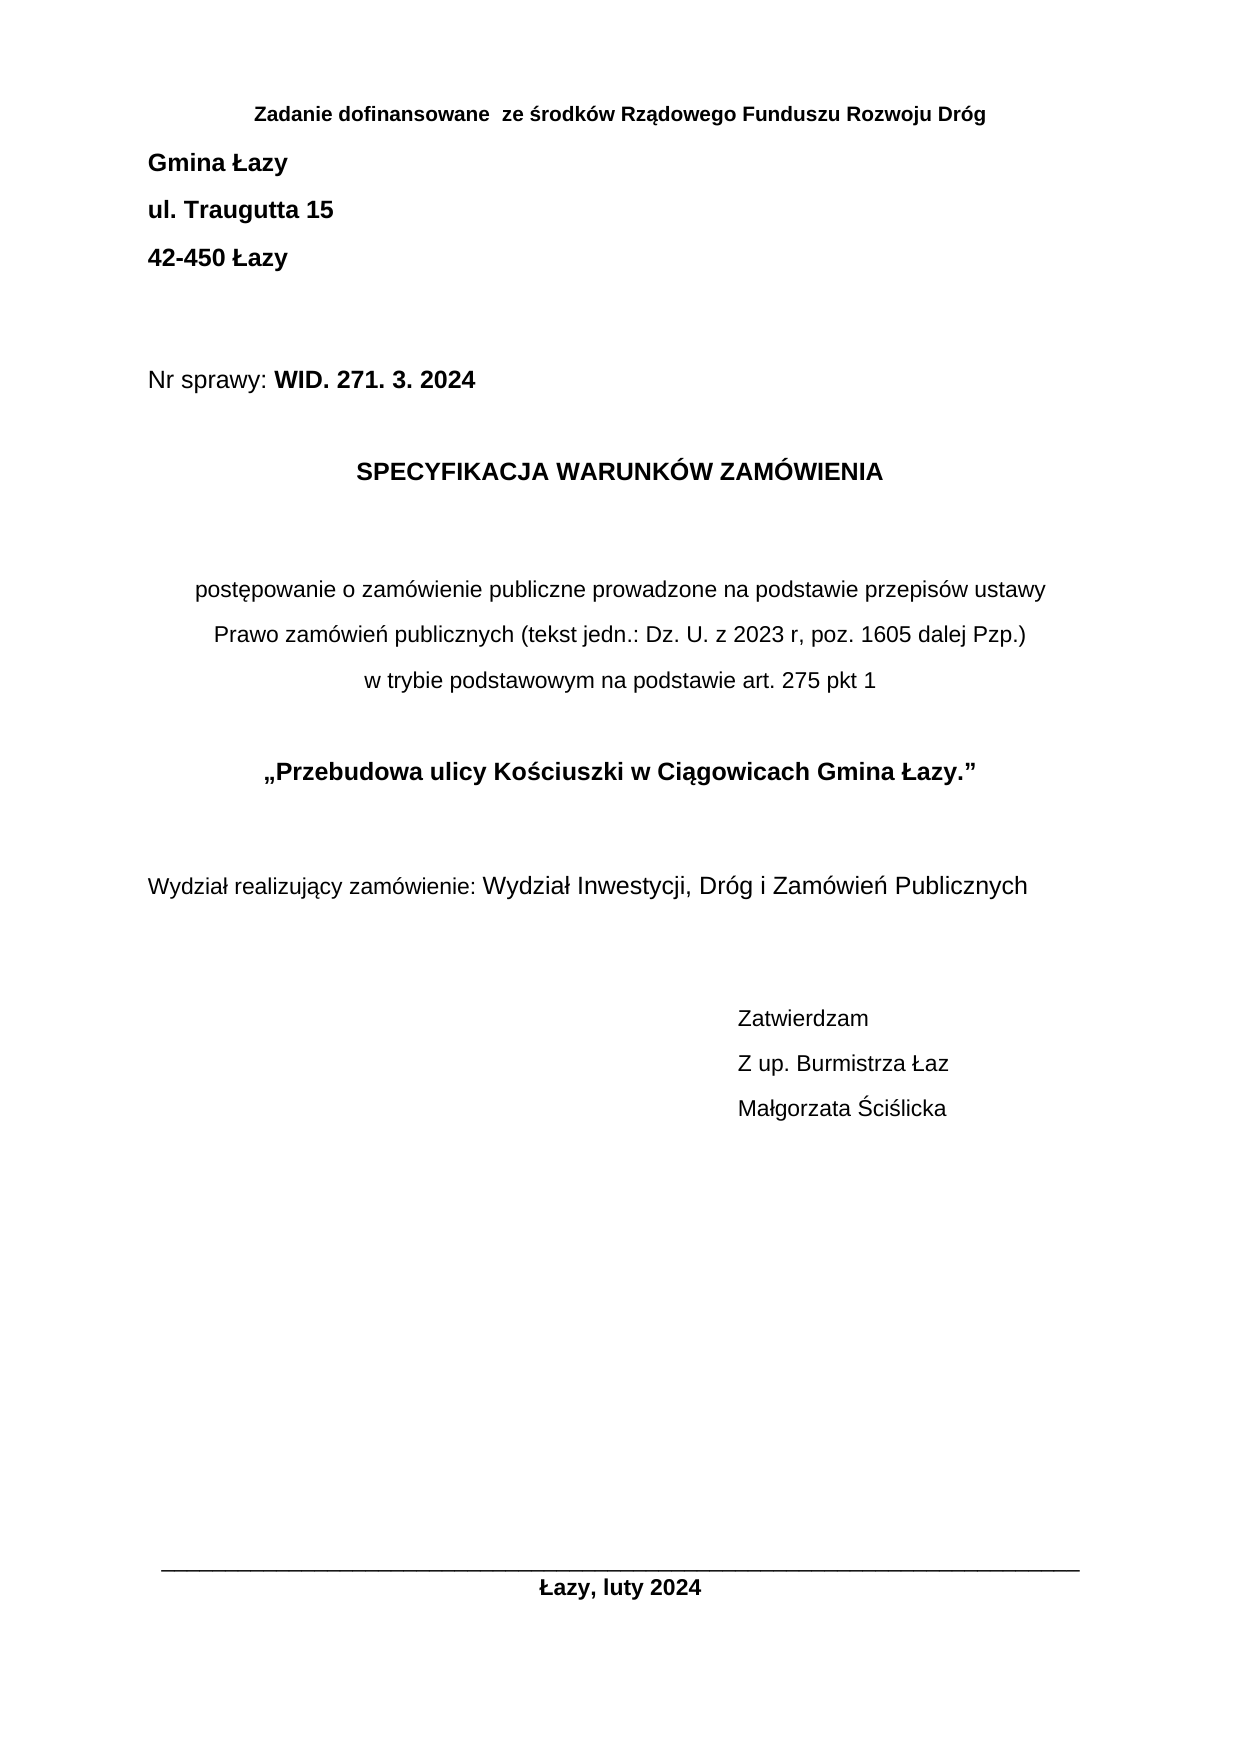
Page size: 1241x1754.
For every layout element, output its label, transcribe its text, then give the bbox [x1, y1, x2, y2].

text „Przebudowa ulicy Kościuszki w Ciągowicach Gmina Łazy.” [148, 757, 1093, 786]
text Z up. Burmistrza Łaz [664, 1049, 1093, 1076]
text Prawo zamówień publicznych (tekst jedn.: Dz. U. z 2023 r, poz. 1605 dalej Pzp.) [148, 621, 1093, 648]
subtitle Wydział realizujący zamówienie: Wydział Inwestycji, Dróg i Zamówień Publicznych [148, 871, 1093, 900]
text Gmina Łazy [148, 148, 1093, 176]
text Małgorzata Ściślicka [664, 1095, 1093, 1121]
text ul. Traugutta 15 [148, 195, 1093, 224]
subtitle SPECYFIKACJA WARUNKÓW ZAMÓWIENIA [148, 457, 1093, 486]
text postępowanie o zamówienie publiczne prowadzone na podstawie przepisów ustawy [148, 576, 1093, 603]
text w trybie podstawowym na podstawie art. 275 pkt 1 [148, 667, 1093, 693]
text Zatwierdzam [664, 1004, 1093, 1031]
text ________________________________________________________________________ Łazy, luty 2024 [148, 1546, 1093, 1601]
text Nr sprawy: WID. 271. 3. 2024 [148, 364, 1093, 393]
text 42-450 Łazy [148, 243, 1093, 272]
